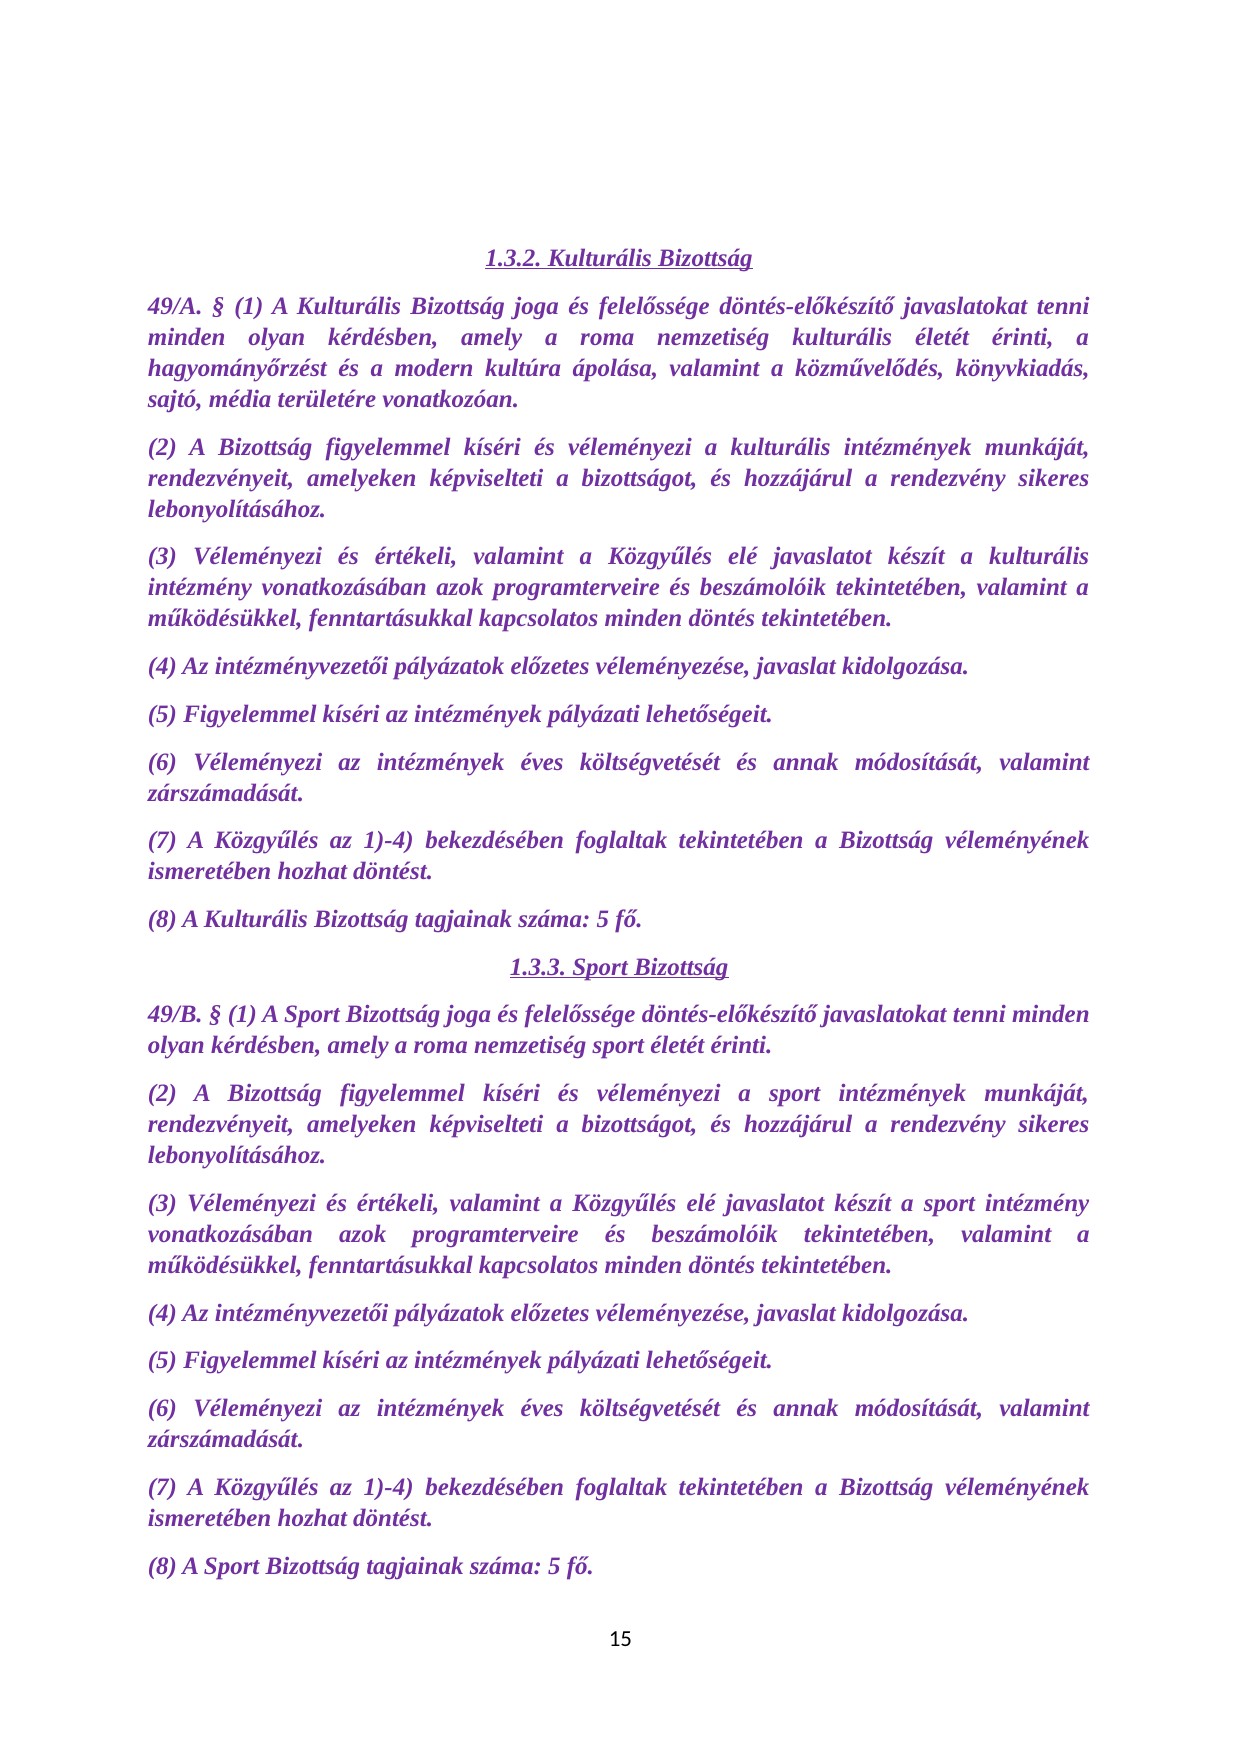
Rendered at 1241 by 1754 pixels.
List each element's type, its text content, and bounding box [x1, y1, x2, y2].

text (4) Az intézményvezetői pályázatok előzetes véleményezése, javaslat kidolgozása. [148, 1298, 1093, 1327]
text (3) Véleményezi és értékeli, valamint a Közgyűlés elé javaslatot készít a kulturális intézmény vonatkozásában azok programterveire és beszámolóik tekintetében, valamint a működésükkel, fenntartásukkal kapcsolatos minden döntés tekintetében. [148, 541, 1093, 632]
text (6) Véleményezi az intézmények éves költségvetését és annak módosítását, valamint zárszámadását. [148, 1393, 1093, 1453]
text (2) A Bizottság figyelemmel kíséri és véleményezi a kulturális intézmények munkáját, rendezvényeit, amelyeken képviselteti a bizottságot, és hozzájárul a rendezvény sikeres lebonyolításához. [148, 432, 1093, 522]
text 1.3.2. Kulturális Bizottság [148, 243, 1093, 272]
text (3) Véleményezi és értékeli, valamint a Közgyűlés elé javaslatot készít a sport intézmény vonatkozásában azok programterveire és beszámolóik tekintetében, valamint a működésükkel, fenntartásukkal kapcsolatos minden döntés tekintetében. [148, 1188, 1093, 1279]
text (4) Az intézményvezetői pályázatok előzetes véleményezése, javaslat kidolgozása. [148, 651, 1093, 680]
text (7) A Közgyűlés az 1)-4) bekezdésében foglaltak tekintetében a Bizottság véleményének ismeretében hozhat döntést. [148, 825, 1093, 885]
text 49/B. § (1) A Sport Bizottság joga és felelőssége döntés-előkészítő javaslatokat tenni minden olyan kérdésben, amely a roma nemzetiség sport életét érinti. [148, 999, 1093, 1059]
text 1.3.3. Sport Bizottság [148, 952, 1093, 981]
text (5) Figyelemmel kíséri az intézmények pályázati lehetőségeit. [148, 699, 1093, 728]
text (7) A Közgyűlés az 1)-4) bekezdésében foglaltak tekintetében a Bizottság véleményének ismeretében hozhat döntést. [148, 1472, 1093, 1532]
text (8) A Kulturális Bizottság tagjainak száma: 5 fő. [148, 904, 1093, 933]
text (5) Figyelemmel kíséri az intézmények pályázati lehetőségeit. [148, 1346, 1093, 1374]
text (8) A Sport Bizottság tagjainak száma: 5 fő. [148, 1551, 1093, 1579]
text 49/A. § (1) A Kulturális Bizottság joga és felelőssége döntés-előkészítő javaslatokat tenni minden olyan kérdésben, amely a roma nemzetiség kulturális életét érinti, a hagyományőrzést és a modern kultúra ápolása, valamint a közművelődés, könyvkiadás, sajtó, média területére vonatkozóan. [148, 291, 1093, 413]
text (2) A Bizottság figyelemmel kíséri és véleményezi a sport intézmények munkáját, rendezvényeit, amelyeken képviselteti a bizottságot, és hozzájárul a rendezvény sikeres lebonyolításához. [148, 1078, 1093, 1169]
text (6) Véleményezi az intézmények éves költségvetését és annak módosítását, valamint zárszámadását. [148, 747, 1093, 806]
